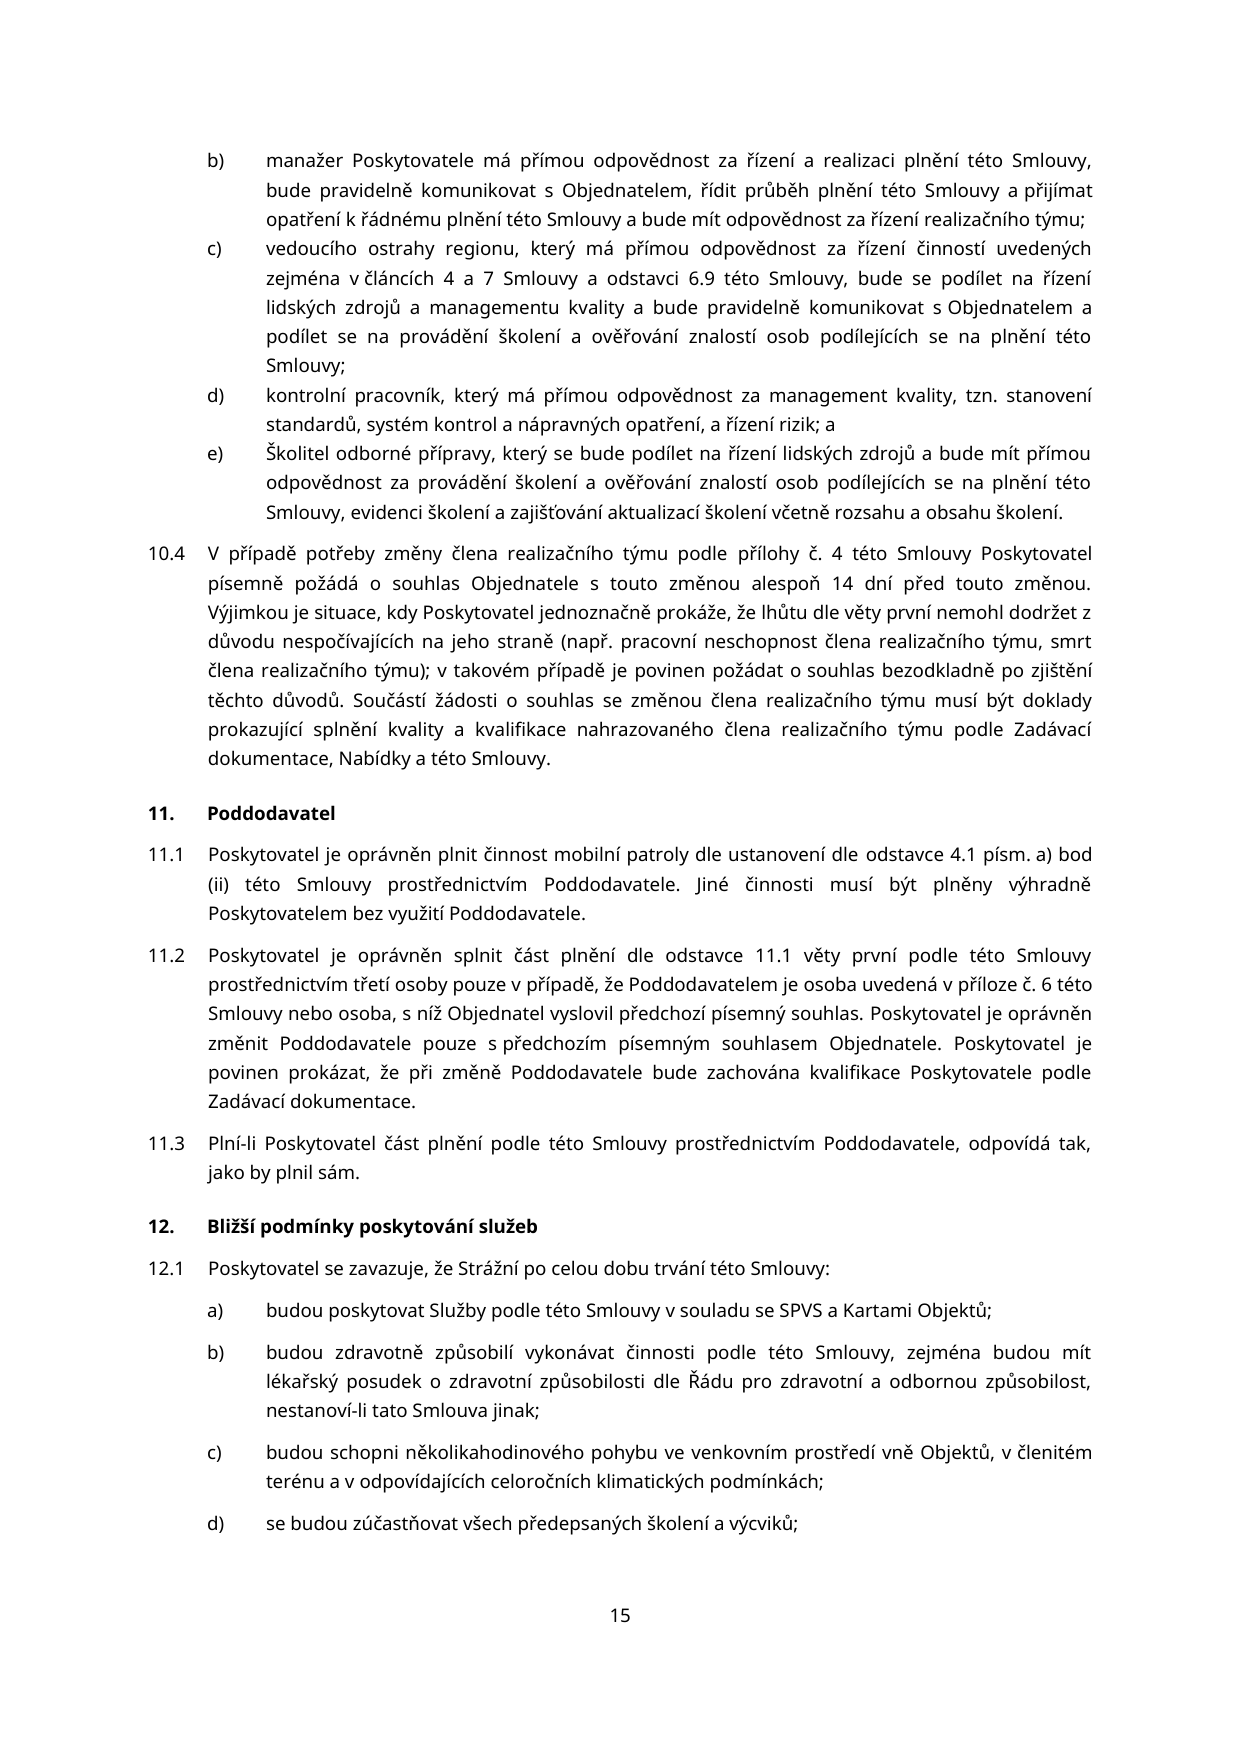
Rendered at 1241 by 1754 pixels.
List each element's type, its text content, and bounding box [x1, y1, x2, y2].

list vedoucího ostrahy regionu, který má přímou odpovědnost za řízení činností uvedených zejména v článcích 4 a 7 Smlouvy a odstavci 6.9 této Smlouvy, bude se podílet na řízení lidských zdrojů a managementu kvality a bude pravidelně komunikovat s Objednatelem a podílet se na provádění školení a ověřování znalostí osob podílejících se na plnění této Smlouvy; [207, 236, 1092, 378]
subtitle Poddodavatel [148, 800, 1092, 825]
list kontrolní pracovník, který má přímou odpovědnost za management kvality, tzn. stanovení standardů, systém kontrol a nápravných opatření, a řízení rizik; a [207, 382, 1092, 437]
subtitle V případě potřeby změny člena realizačního týmu podle přílohy č. 4 této Smlouvy Poskytovatel písemně požádá o souhlas Objednatele s touto změnou alespoň 14 dní před touto změnou. Výjimkou je situace, kdy Poskytovatel jednoznačně prokáže, že lhůtu dle věty první nemohl dodržet z důvodu nespočívajících na jeho straně (např. pracovní neschopnost člena realizačního týmu, smrt člena realizačního týmu); v takovém případě je povinen požádat o souhlas bezodkladně po zjištění těchto důvodů. Součástí žádosti o souhlas se změnou člena realizačního týmu musí být doklady prokazující splnění kvality a kvalifikace nahrazovaného člena realizačního týmu podle Zadávací dokumentace, Nabídky a této Smlouvy. [148, 541, 1092, 771]
subtitle budou poskytovat Služby podle této Smlouvy v souladu se SPVS a Kartami Objektů; [207, 1297, 1092, 1323]
list manažer Poskytovatele má přímou odpovědnost za řízení a realizaci plnění této Smlouvy, bude pravidelně komunikovat s Objednatelem, řídit průběh plnění této Smlouvy a přijímat opatření k řádnému plnění této Smlouvy a bude mít odpovědnost za řízení realizačního týmu; [207, 148, 1092, 232]
subtitle Bližší podmínky poskytování služeb [148, 1214, 1092, 1239]
subtitle Poskytovatel se zavazuje, že Strážní po celou dobu trvání této Smlouvy: [148, 1255, 1092, 1281]
subtitle Plní-li Poskytovatel část plnění podle této Smlouvy prostřednictvím Poddodavatele, odpovídá tak, jako by plnil sám. [148, 1130, 1092, 1185]
subtitle Poskytovatel je oprávněn plnit činnost mobilní patroly dle ustanovení dle odstavce 4.1 písm. a) bod (ii) této Smlouvy prostřednictvím Poddodavatele. Jiné činnosti musí být plněny výhradně Poskytovatelem bez využití Poddodavatele. [148, 842, 1092, 926]
list Školitel odborné přípravy, který se bude podílet na řízení lidských zdrojů a bude mít přímou odpovědnost za provádění školení a ověřování znalostí osob podílejících se na plnění této Smlouvy, evidenci školení a zajišťování aktualizací školení včetně rozsahu a obsahu školení. [207, 440, 1092, 524]
subtitle budou zdravotně způsobilí vykonávat činnosti podle této Smlouvy, zejména budou mít lékařský posudek o zdravotní způsobilosti dle Řádu pro zdravotní a odbornou způsobilost, nestanoví-li tato Smlouva jinak; [207, 1339, 1092, 1423]
subtitle se budou zúčastňovat všech předepsaných školení a výcviků; [207, 1510, 1092, 1536]
subtitle budou schopni několikahodinového pohybu ve venkovním prostředí vně Objektů, v členitém terénu a v odpovídajících celoročních klimatických podmínkách; [207, 1439, 1092, 1494]
subtitle Poskytovatel je oprávněn splnit část plnění dle odstavce 11.1 věty první podle této Smlouvy prostřednictvím třetí osoby pouze v případě, že Poddodavatelem je osoba uvedená v příloze č. 6 této Smlouvy nebo osoba, s níž Objednatel vyslovil předchozí písemný souhlas. Poskytovatel je oprávněn změnit Poddodavatele pouze s předchozím písemným souhlasem Objednatele. Poskytovatel je povinen prokázat, že při změně Poddodavatele bude zachována kvalifikace Poskytovatele podle Zadávací dokumentace. [148, 942, 1092, 1114]
